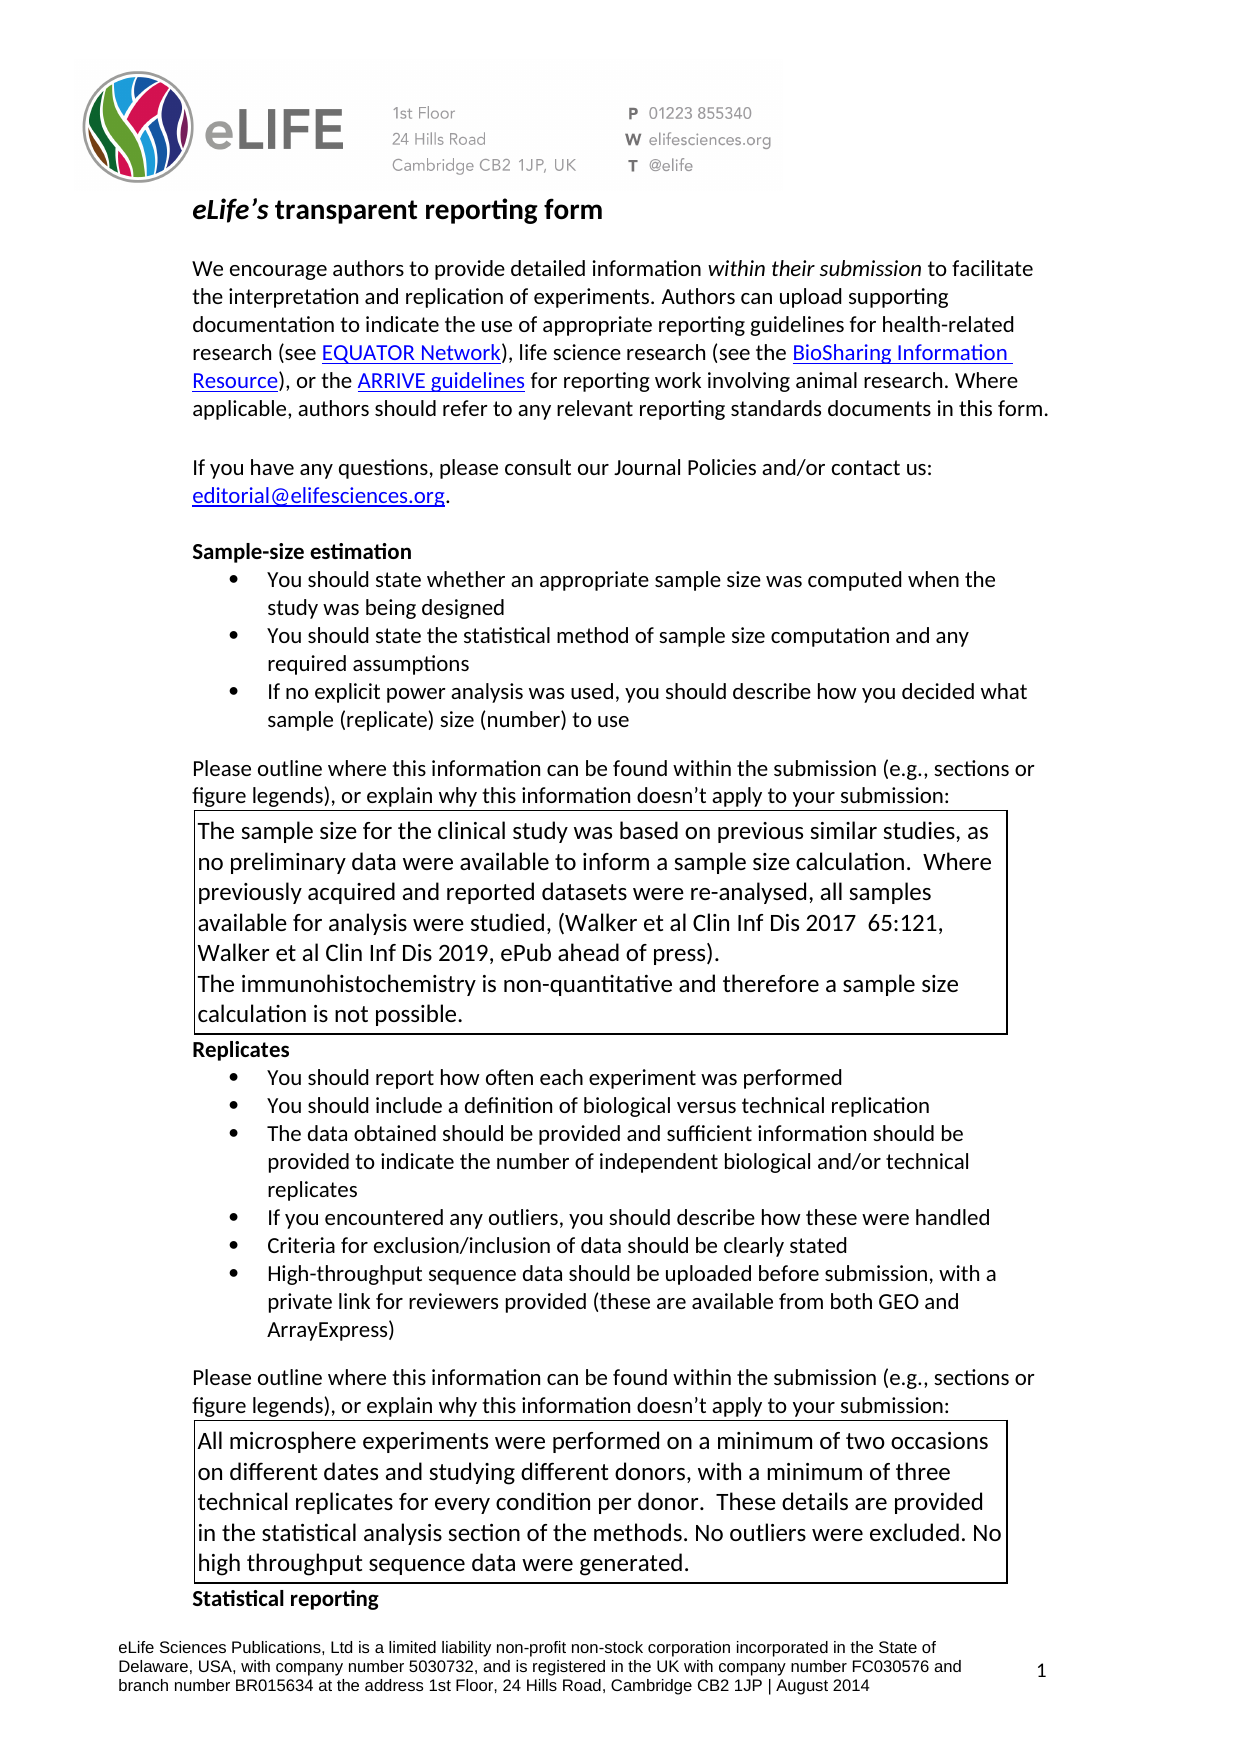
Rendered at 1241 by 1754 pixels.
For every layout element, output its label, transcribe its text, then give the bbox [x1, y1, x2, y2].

text All microsphere experiments were performed on a minimum of two occasions on different dates and studying different donors, with a minimum of three technical replicates for every condition per donor. These details are provided in the statistical analysis section of the methods. No outliers were excluded. No high throughput sequence data were generated. [195, 1423, 1006, 1580]
text We encourage authors to provide detailed information within their submission to facilitate the interpretation and replication of experiments. Authors can upload supporting documentation to indicate the use of appropriate reporting guidelines for health-related research (see EQUATOR Network), life science research (see the BioSharing Information Resource), or the ARRIVE guidelines for reporting work involving animal research. Where applicable, authors should refer to any relevant reporting standards documents in this form. [192, 254, 1053, 423]
list If no explicit power analysis was used, you should describe how you decided what sample (replicate) size (number) to use [229, 677, 1053, 733]
list You should state whether an appropriate sample size was computed when the study was being designed [229, 565, 1053, 621]
list You should report how often each experiment was performed [229, 1063, 1053, 1091]
list If you encountered any outliers, you should describe how these were handled [229, 1203, 1053, 1231]
text The immunohistochemistry is non-quantitative and therefore a sample size calculation is not possible. [195, 968, 1006, 1031]
list The data obtained should be provided and sufficient information should be provided to indicate the number of independent biological and/or technical replicates [229, 1119, 1053, 1203]
list You should state the statistical method of sample size computation and any required assumptions [229, 621, 1053, 677]
list Criteria for exclusion/inclusion of data should be clearly stated [229, 1231, 1053, 1259]
text Sample-size estimation [192, 537, 1053, 565]
text eLife’s transparent reporting form [192, 191, 1053, 226]
text The sample size for the clinical study was based on previous similar studies, as no preliminary data were available to inform a sample size calculation. Where previously acquired and reported datasets were re-analysed, all samples available for analysis were studied, (Walker et al Clin Inf Dis 2017 65:121, Walker et al Clin Inf Dis 2019, ePub ahead of press). [195, 813, 1006, 968]
picture [73, 59, 784, 191]
text Statistical reporting [192, 1450, 1053, 1612]
list You should include a definition of biological versus technical replication [229, 1091, 1053, 1119]
list High-throughput sequence data should be uploaded before submission, with a private link for reviewers provided (these are available from both GEO and ArrayExpress) [229, 1259, 1053, 1343]
text Replicates [192, 838, 1053, 1063]
text If you have any questions, please consult our Journal Policies and/or contact us: editorial@elifesciences.org. [192, 453, 1053, 509]
